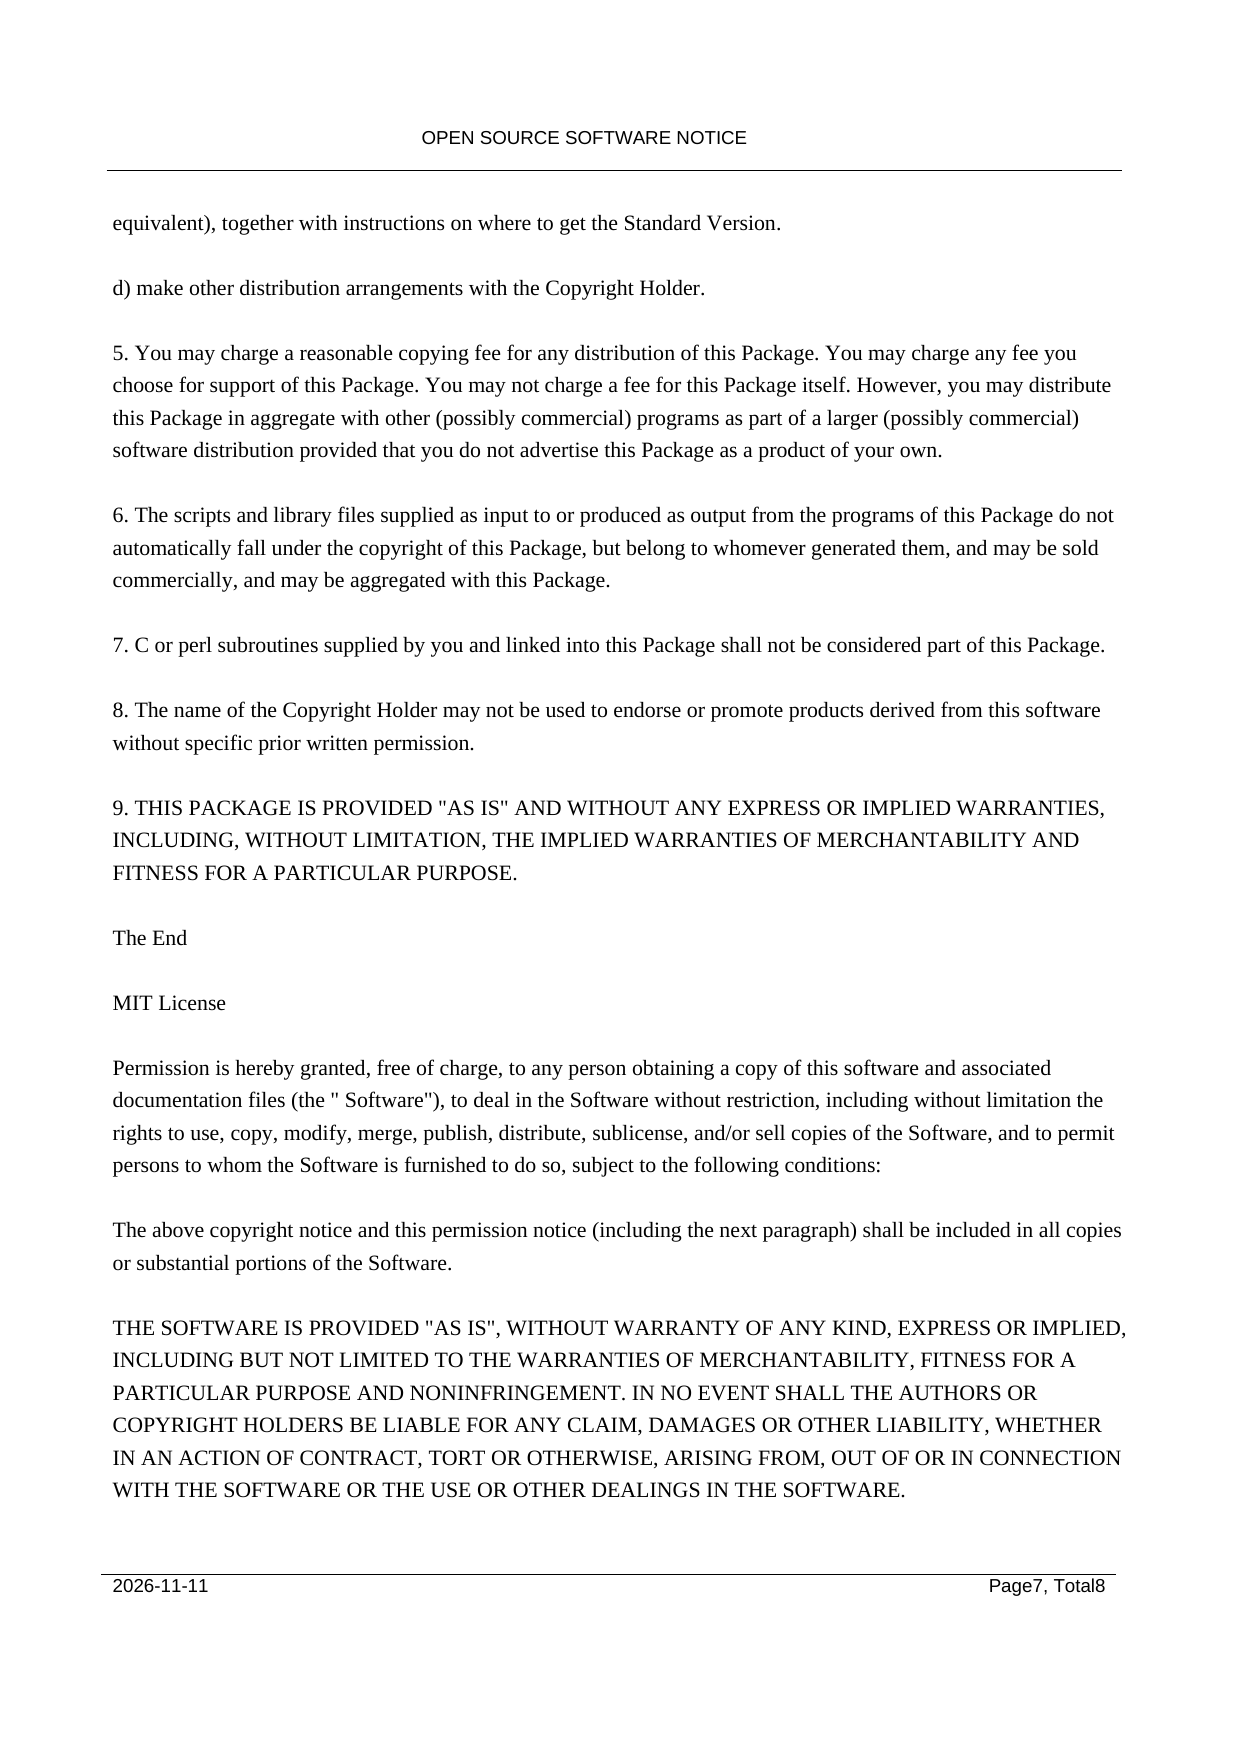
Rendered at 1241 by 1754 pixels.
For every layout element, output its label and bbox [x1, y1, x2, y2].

text [112, 206, 1128, 1539]
